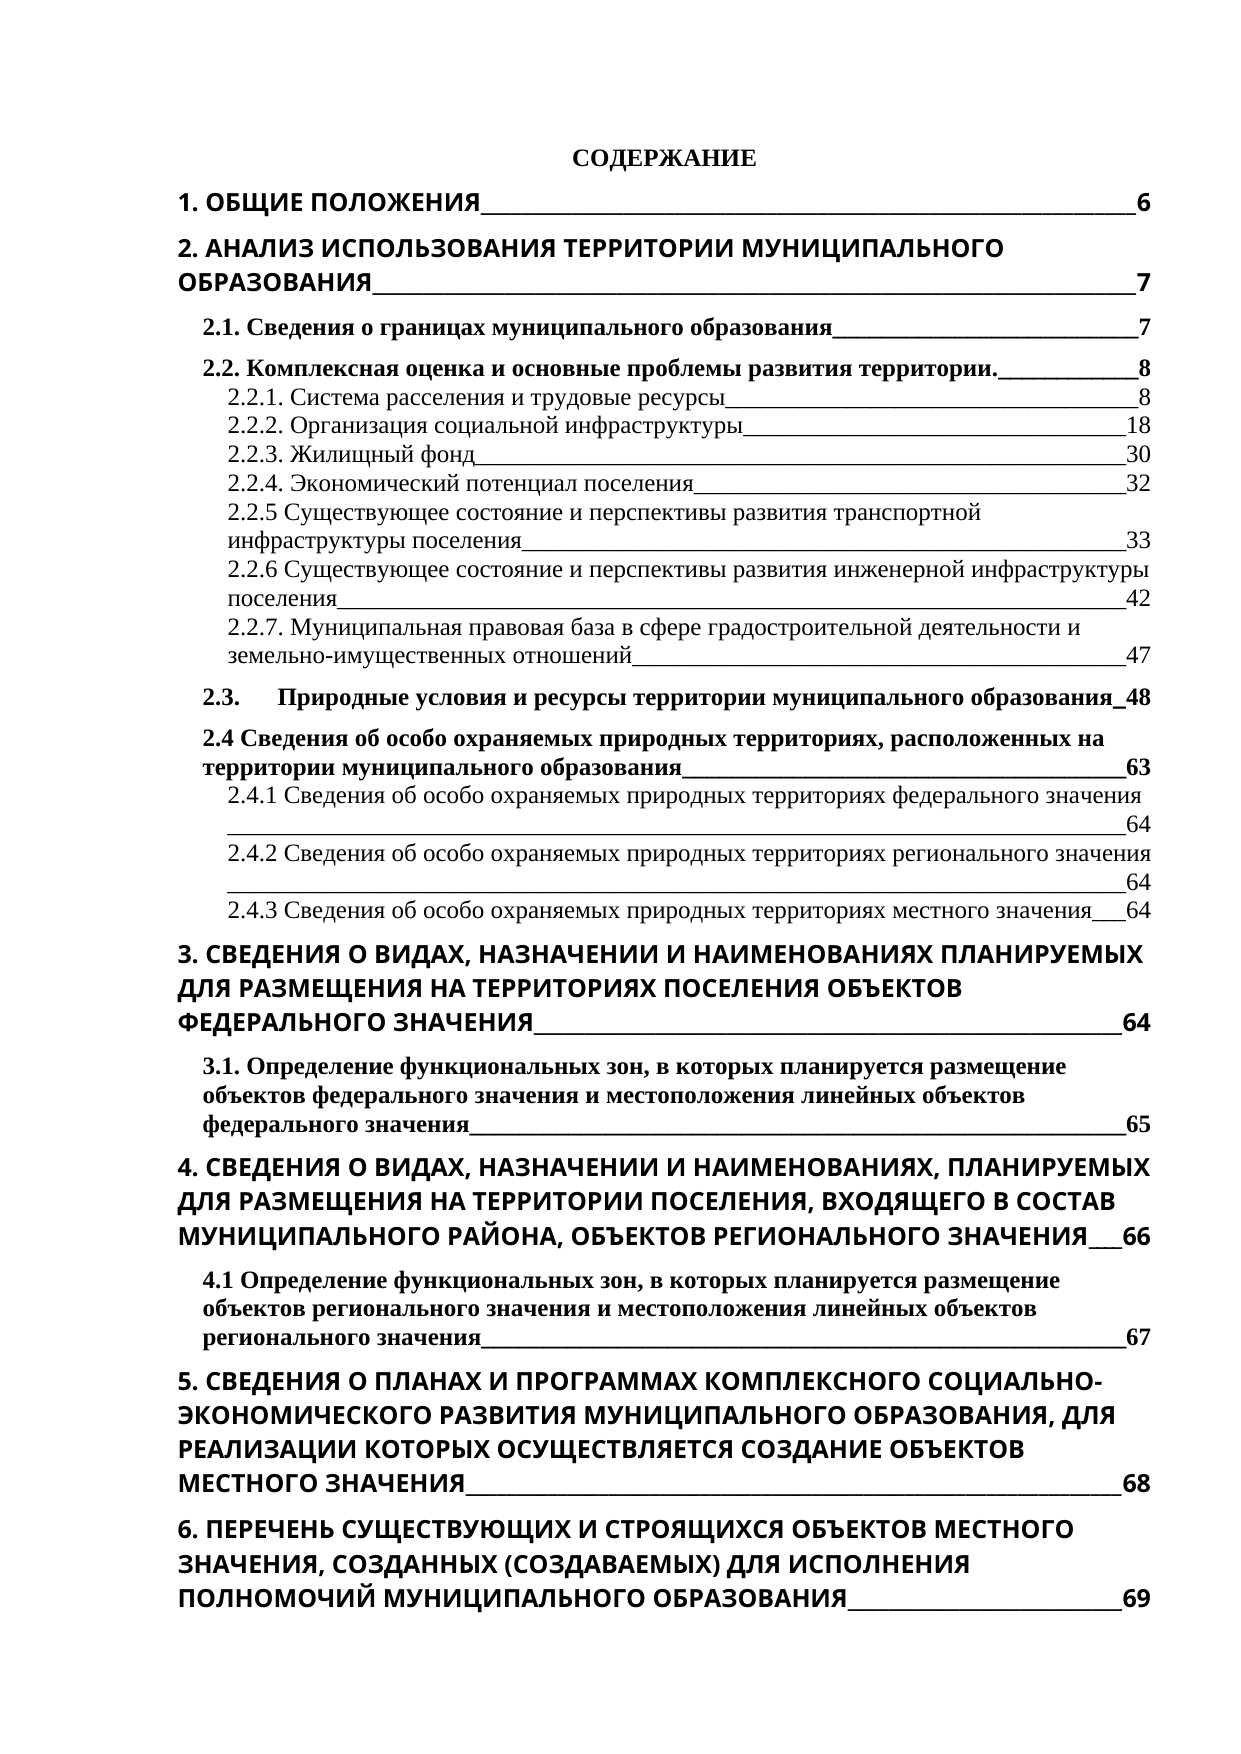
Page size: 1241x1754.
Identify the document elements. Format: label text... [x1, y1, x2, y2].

subtitle СОДЕРЖАНИЕ [177, 143, 1152, 172]
